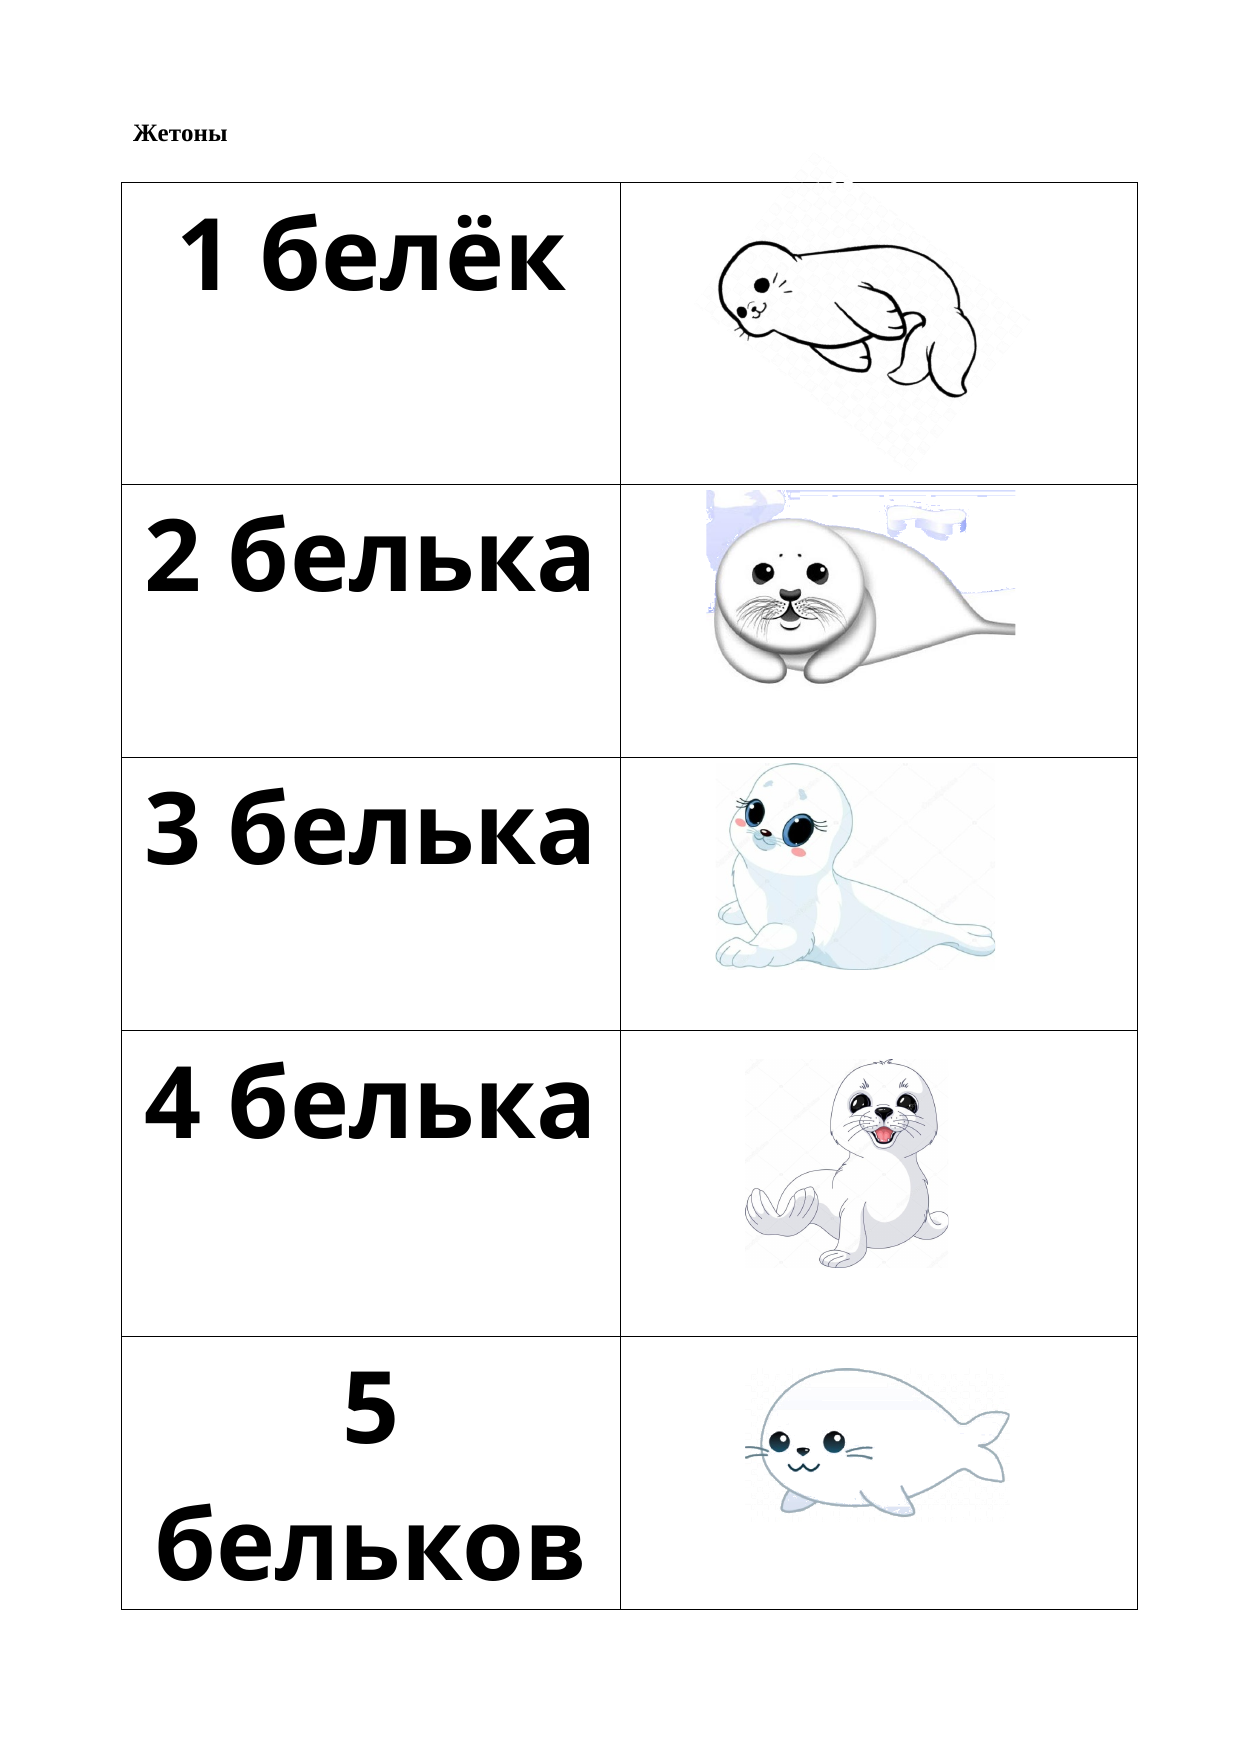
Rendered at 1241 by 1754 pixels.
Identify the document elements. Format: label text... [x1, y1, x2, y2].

table_cell [621, 758, 1137, 1030]
table_cell 3 белька [122, 758, 620, 1030]
table_cell 5 бельков [122, 1337, 620, 1609]
picture [706, 490, 1016, 709]
picture [745, 1059, 949, 1268]
table_cell 2 белька [122, 485, 620, 757]
picture [745, 1368, 1010, 1522]
picture [693, 149, 1031, 475]
text Жетоны [133, 118, 1152, 147]
table_cell 4 белька [122, 1031, 620, 1336]
table_cell [621, 1031, 1137, 1336]
table_cell [621, 1337, 1137, 1609]
table_header [621, 183, 1137, 484]
picture [715, 763, 996, 970]
table_header 1 белёк [122, 183, 620, 484]
table_cell [621, 485, 1137, 757]
